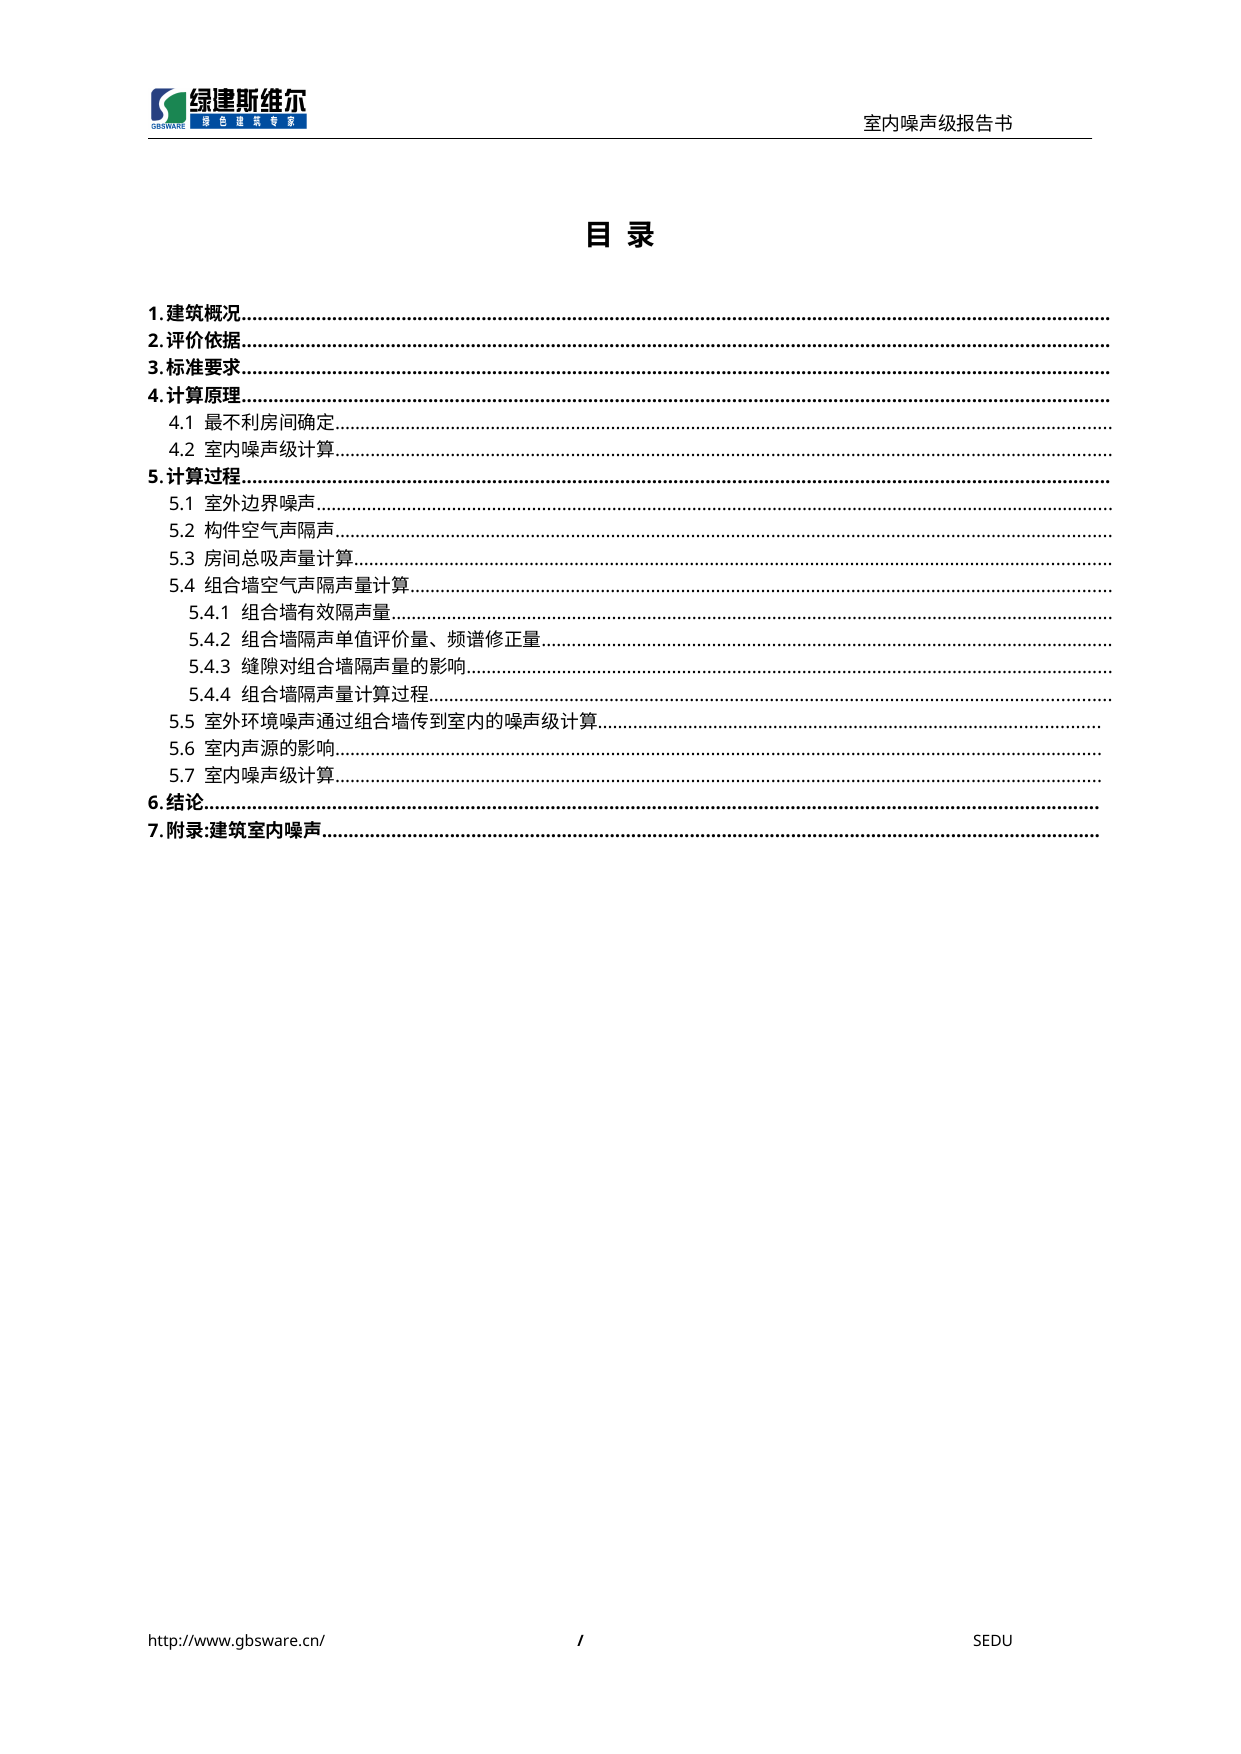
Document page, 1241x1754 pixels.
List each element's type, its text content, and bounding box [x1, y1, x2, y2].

text 5.4 组合墙空气声隔声量计算 8 [168, 571, 1092, 598]
text 3 标准要求 3 [148, 353, 1092, 380]
text 7 附录:建筑室内噪声 14 [148, 815, 1092, 842]
text 4.2 室内噪声级计算 4 [168, 434, 1092, 462]
text 5 计算过程 4 [148, 462, 1092, 489]
text 5.7 室内噪声级计算 12 [168, 761, 1092, 788]
text 4.1 最不利房间确定 3 [168, 407, 1092, 434]
text 5.4.4 组合墙隔声量计算过程 9 [169, 679, 1092, 706]
text 5.4.3 缝隙对组合墙隔声量的影响 9 [169, 652, 1092, 679]
text 5.2 构件空气声隔声 6 [168, 516, 1092, 543]
text 目 录 [148, 162, 1092, 266]
text 5.5 室外环境噪声通过组合墙传到室内的噪声级计算 11 [168, 706, 1092, 734]
text 5.1 室外边界噪声 5 [168, 489, 1092, 516]
text 2 评价依据 3 [148, 326, 1092, 353]
picture [147, 88, 308, 130]
text 4 计算原理 3 [148, 380, 1092, 407]
text 6 结论 13 [148, 788, 1092, 815]
text 5.3 房间总吸声量计算 7 [168, 543, 1092, 571]
text 1 建筑概况 3 [148, 299, 1092, 326]
text 5.4.1 组合墙有效隔声量 8 [169, 598, 1092, 625]
text 5.6 室内声源的影响 11 [168, 734, 1092, 761]
text 5.4.2 组合墙隔声单值评价量、频谱修正量 8 [169, 625, 1092, 652]
